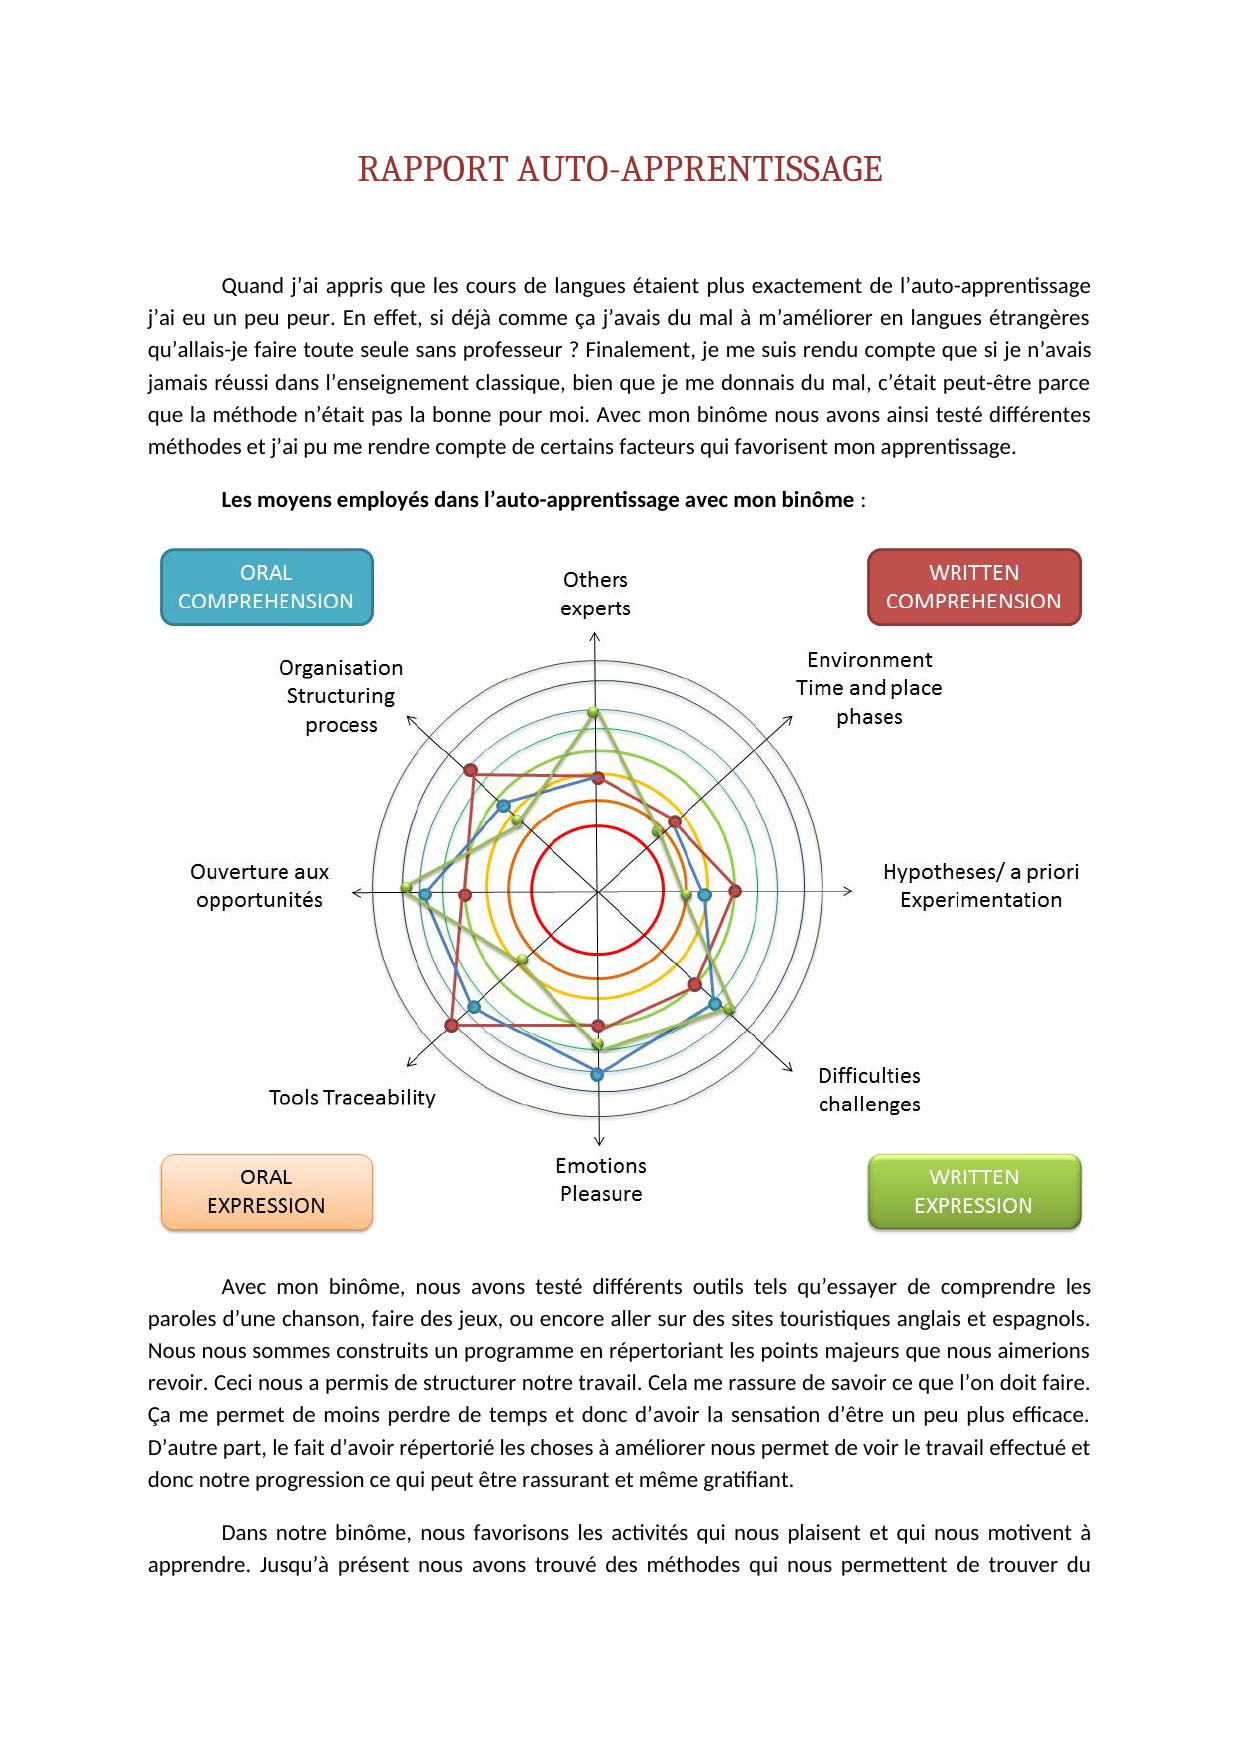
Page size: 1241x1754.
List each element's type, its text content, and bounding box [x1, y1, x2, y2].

text Quand j’ai appris que les cours de langues étaient plus exactement de l’auto-apprentissage j’ai eu un peu peur. En effet, si déjà comme ça j’avais du mal à m’améliorer en langues étrangères qu’allais-je faire toute seule sans professeur ? Finalement, je me suis rendu compte que si je n’avais jamais réussi dans l’enseignement classique, bien que je me donnais du mal, c’était peut-être parce que la méthode n’était pas la bonne pour moi. Avec mon binôme nous avons ainsi testé différentes méthodes et j’ai pu me rendre compte de certains facteurs qui favorisent mon apprentissage. [148, 271, 1093, 460]
text RAPPORT AUTO-APPRENTISSAGE [148, 148, 1093, 191]
text Les moyens employés dans l’auto-apprentissage avec mon binôme : [148, 485, 1093, 513]
picture [147, 538, 1093, 1247]
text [148, 1518, 1093, 1578]
text Avec mon binôme, nous avons testé différents outils tels qu’essayer de comprendre les paroles d’une chanson, faire des jeux, ou encore aller sur des sites touristiques anglais et espagnols. Nous nous sommes construits un programme en répertoriant les points majeurs que nous aimerions revoir. Ceci nous a permis de structurer notre travail. Cela me rassure de savoir ce que l’on doit faire. Ça me permet de moins perdre de temps et donc d’avoir la sensation d’être un peu plus efficace. D’autre part, le fait d’avoir répertorié les choses à améliorer nous permet de voir le travail effectué et donc notre progression ce qui peut être rassurant et même gratifiant. [148, 1272, 1093, 1493]
